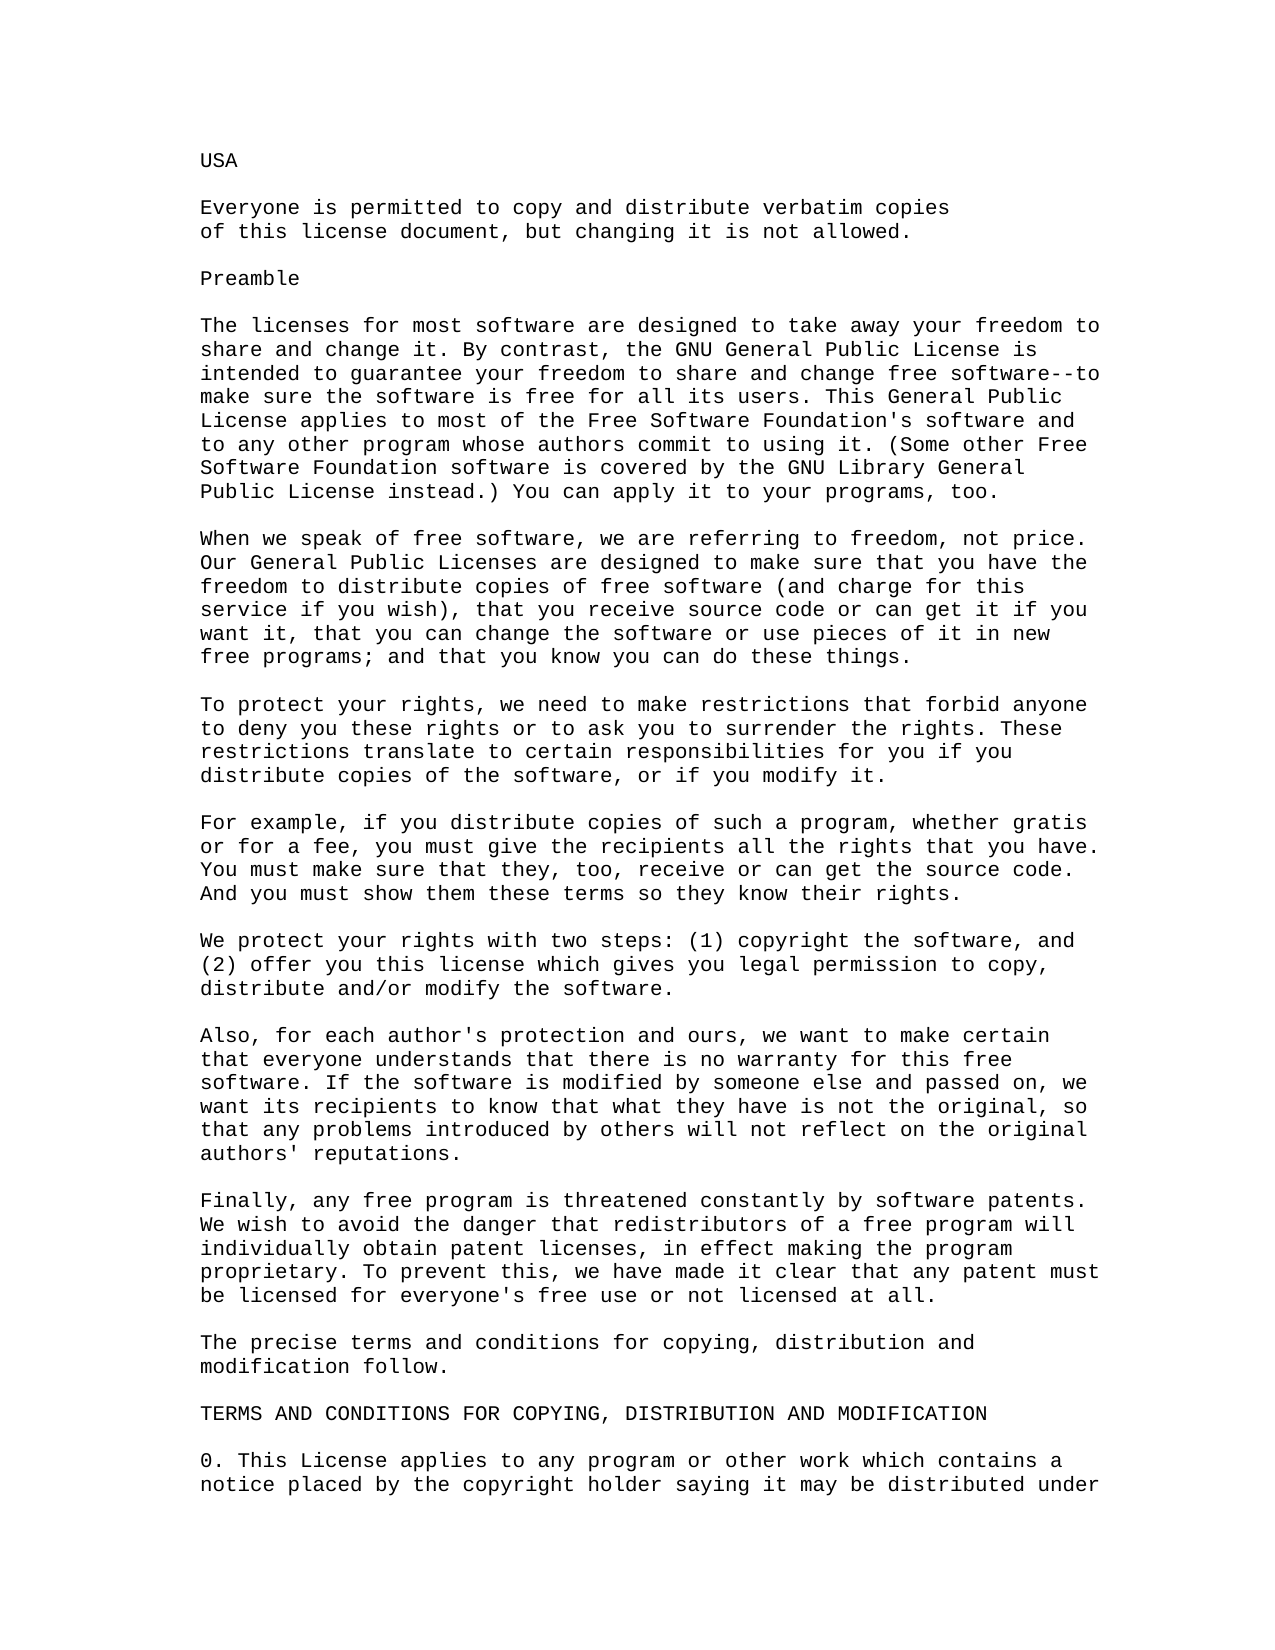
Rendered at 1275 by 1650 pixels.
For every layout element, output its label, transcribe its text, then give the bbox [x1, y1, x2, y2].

text We protect your rights with two steps: (1) copyright the software, and [150, 930, 1125, 954]
text to any other program whose authors commit to using it. (Some other Free [150, 434, 1125, 457]
text intended to guarantee your freedom to share and change free software--to [150, 363, 1125, 386]
text want its recipients to know that what they have is not the original, so [150, 1096, 1125, 1119]
text The licenses for most software are designed to take away your freedom to [150, 316, 1125, 339]
text TERMS AND CONDITIONS FOR COPYING, DISTRIBUTION AND MODIFICATION [150, 1403, 1125, 1427]
text that everyone understands that there is no warranty for this free [150, 1048, 1125, 1072]
text freedom to distribute copies of free software (and charge for this [150, 576, 1125, 599]
text modification follow. [150, 1356, 1125, 1379]
text or for a fee, you must give the recipients all the rights that you have. [150, 836, 1125, 859]
text Preamble [150, 268, 1125, 292]
text Also, for each author's protection and ours, we want to make certain [150, 1025, 1125, 1048]
text distribute copies of the software, or if you modify it. [150, 765, 1125, 788]
text When we speak of free software, we are referring to freedom, not price. [150, 528, 1125, 552]
text Software Foundation software is covered by the GNU Library General [150, 457, 1125, 481]
text Our General Public Licenses are designed to make sure that you have the [150, 552, 1125, 576]
text Public License instead.) You can apply it to your programs, too. [150, 481, 1125, 505]
text of this license document, but changing it is not allowed. [150, 221, 1125, 244]
text For example, if you distribute copies of such a program, whether gratis [150, 812, 1125, 836]
text distribute and/or modify the software. [150, 978, 1125, 1001]
text individually obtain patent licenses, in effect making the program [150, 1238, 1125, 1261]
text USA [150, 150, 1125, 174]
text notice placed by the copyright holder saying it may be distributed under [150, 1474, 1125, 1498]
text You must make sure that they, too, receive or can get the source code. [150, 859, 1125, 883]
text software. If the software is modified by someone else and passed on, we [150, 1072, 1125, 1096]
text service if you wish), that you receive source code or can get it if you [150, 599, 1125, 623]
text The precise terms and conditions for copying, distribution and [150, 1332, 1125, 1356]
text want it, that you can change the software or use pieces of it in new [150, 623, 1125, 647]
text to deny you these rights or to ask you to surrender the rights. These [150, 717, 1125, 741]
text Finally, any free program is threatened constantly by software patents. [150, 1190, 1125, 1214]
text Everyone is permitted to copy and distribute verbatim copies [150, 197, 1125, 221]
text make sure the software is free for all its users. This General Public [150, 386, 1125, 410]
text be licensed for everyone's free use or not licensed at all. [150, 1285, 1125, 1309]
text To protect your rights, we need to make restrictions that forbid anyone [150, 694, 1125, 717]
text restrictions translate to certain responsibilities for you if you [150, 741, 1125, 765]
text authors' reputations. [150, 1143, 1125, 1167]
text free programs; and that you know you can do these things. [150, 647, 1125, 670]
text (2) offer you this license which gives you legal permission to copy, [150, 954, 1125, 978]
text And you must show them these terms so they know their rights. [150, 883, 1125, 907]
text License applies to most of the Free Software Foundation's software and [150, 410, 1125, 434]
text We wish to avoid the danger that redistributors of a free program will [150, 1214, 1125, 1238]
text that any problems introduced by others will not reflect on the original [150, 1119, 1125, 1143]
text proprietary. To prevent this, we have made it clear that any patent must [150, 1261, 1125, 1285]
text share and change it. By contrast, the GNU General Public License is [150, 339, 1125, 363]
text 0. This License applies to any program or other work which contains a [150, 1451, 1125, 1474]
